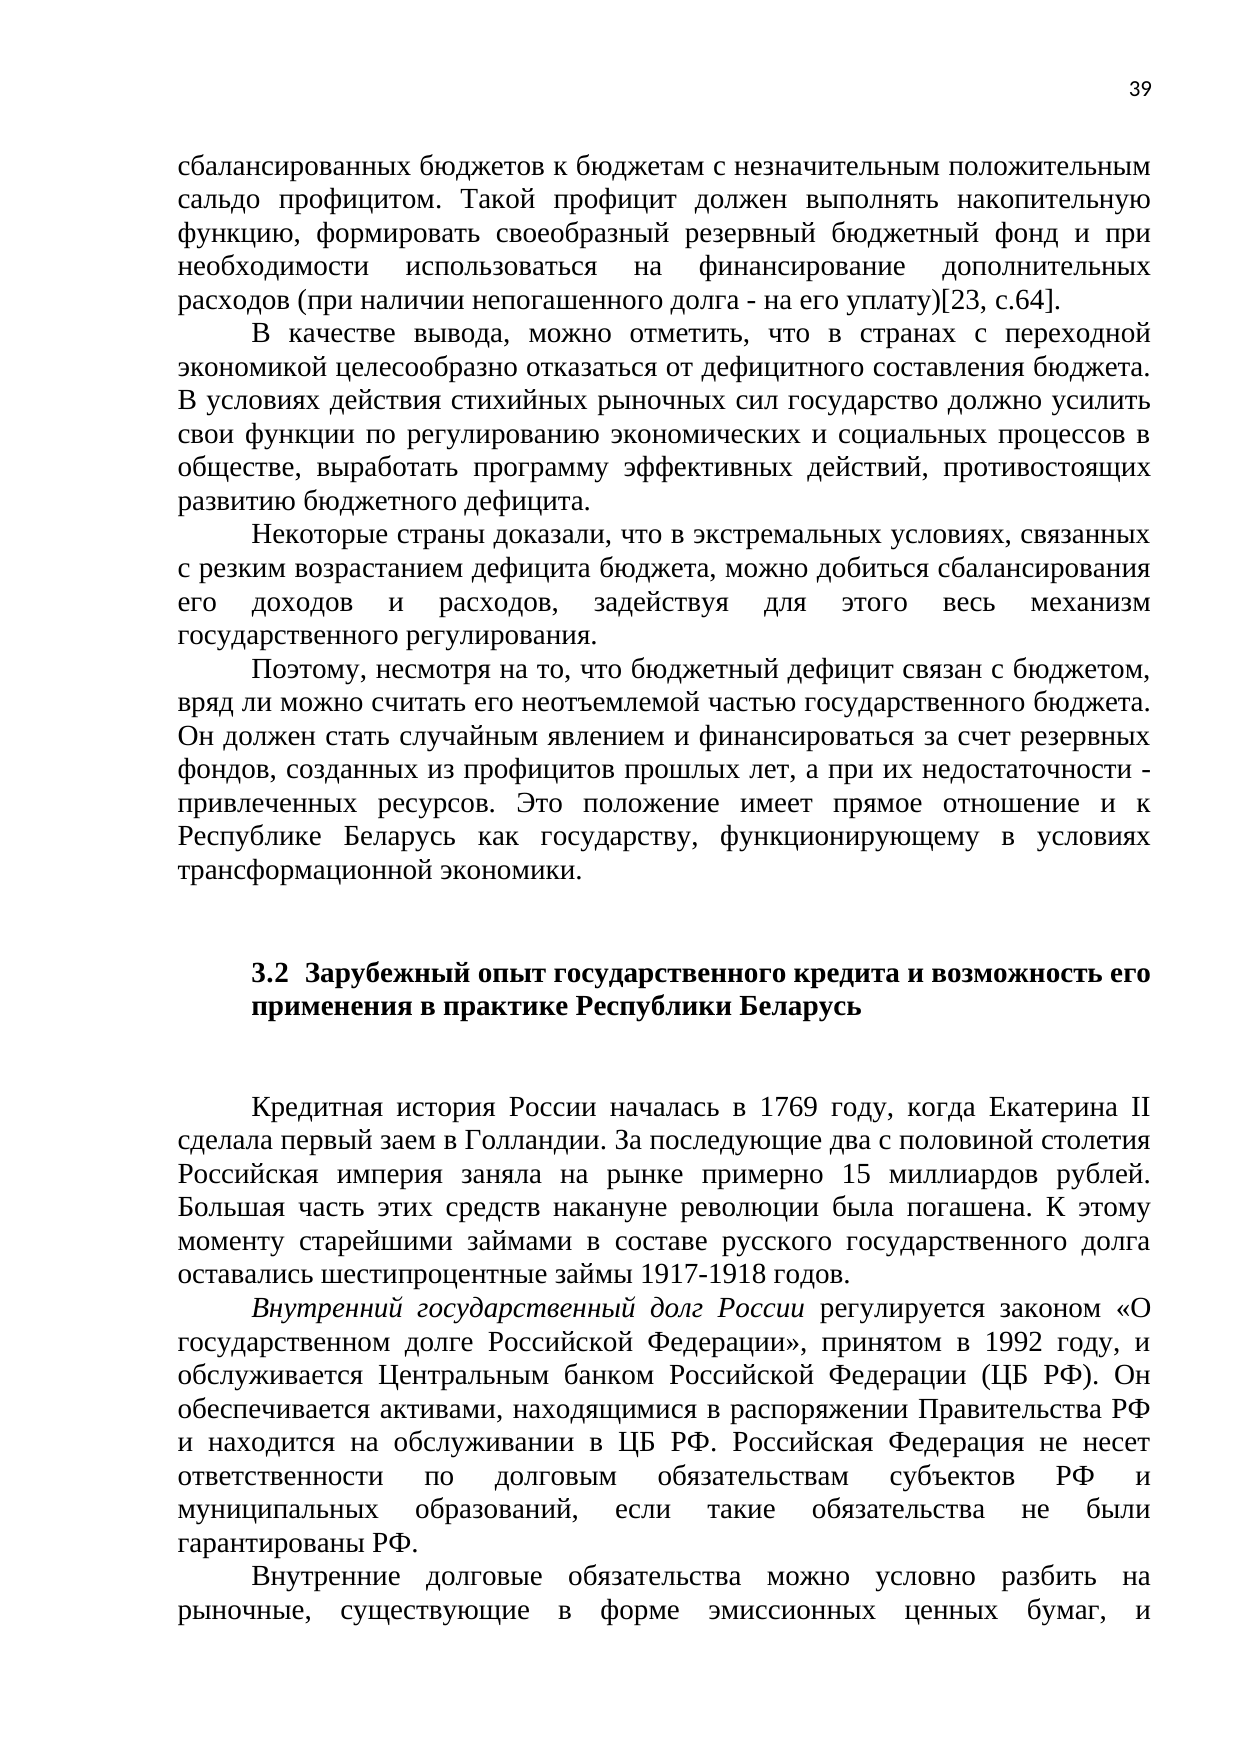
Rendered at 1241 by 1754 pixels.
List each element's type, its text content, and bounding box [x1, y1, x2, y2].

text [177, 1558, 1152, 1626]
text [177, 148, 1152, 315]
text Поэтому, несмотря на то, что бюджетный дефицит связан с бюджетом, вряд ли можно считать его неотъемлемой частью государственного бюджета. Он должен стать случайным явлением и финансироваться за счет резервных фондов, созданных из профицитов прошлых лет, а при их недостаточности - привлеченных ресурсов. Это положение имеет прямое отношение и к Республике Беларусь как государству, функционирующему в условиях трансформационной экономики. [177, 651, 1152, 886]
text Кредитная история России началась в 1769 году, когда Екатерина II сделала первый заем в Голландии. За последующие два с половиной столетия Российская империя заняла на рынке примерно 15 миллиардов рублей. Большая часть этих средств накануне революции была погашена. К этому моменту старейшими займами в составе русского государственного долга оставались шестипроцентные займы 1917-1918 годов. [177, 1089, 1152, 1290]
text применения в практике Республики Беларусь [177, 988, 1152, 1022]
text Внутренний государственный долг России регулируется законом «О государственном долге Российской Федерации», принятом в 1992 году, и обслуживается Центральным банком Российской Федерации (ЦБ РФ). Он обеспечивается активами, находящимися в распоряжении Правительства РФ и находится на обслуживании в ЦБ РФ. Российская Федерация не несет ответственности по долговым обязательствам субъектов РФ и муниципальных образований, если такие обязательства не были гарантированы РФ. [177, 1290, 1152, 1558]
text Некоторые страны доказали, что в экстремальных условиях, связанных с резким возрастанием дефицита бюджета, можно добиться сбалансирования его доходов и расходов, задействуя для этого весь механизм государственного регулирования. [177, 517, 1152, 651]
text В качестве вывода, можно отметить, что в странах с переходной экономикой целесообразно отказаться от дефицитного составления бюджета. В условиях действия стихийных рыночных сил государство должно усилить свои функции по регулированию экономических и социальных процессов в обществе, выработать программу эффективных действий, противостоящих развитию бюджетного дефицита. [177, 315, 1152, 517]
text 3.2 Зарубежный опыт государственного кредита и возможность его [177, 955, 1152, 988]
